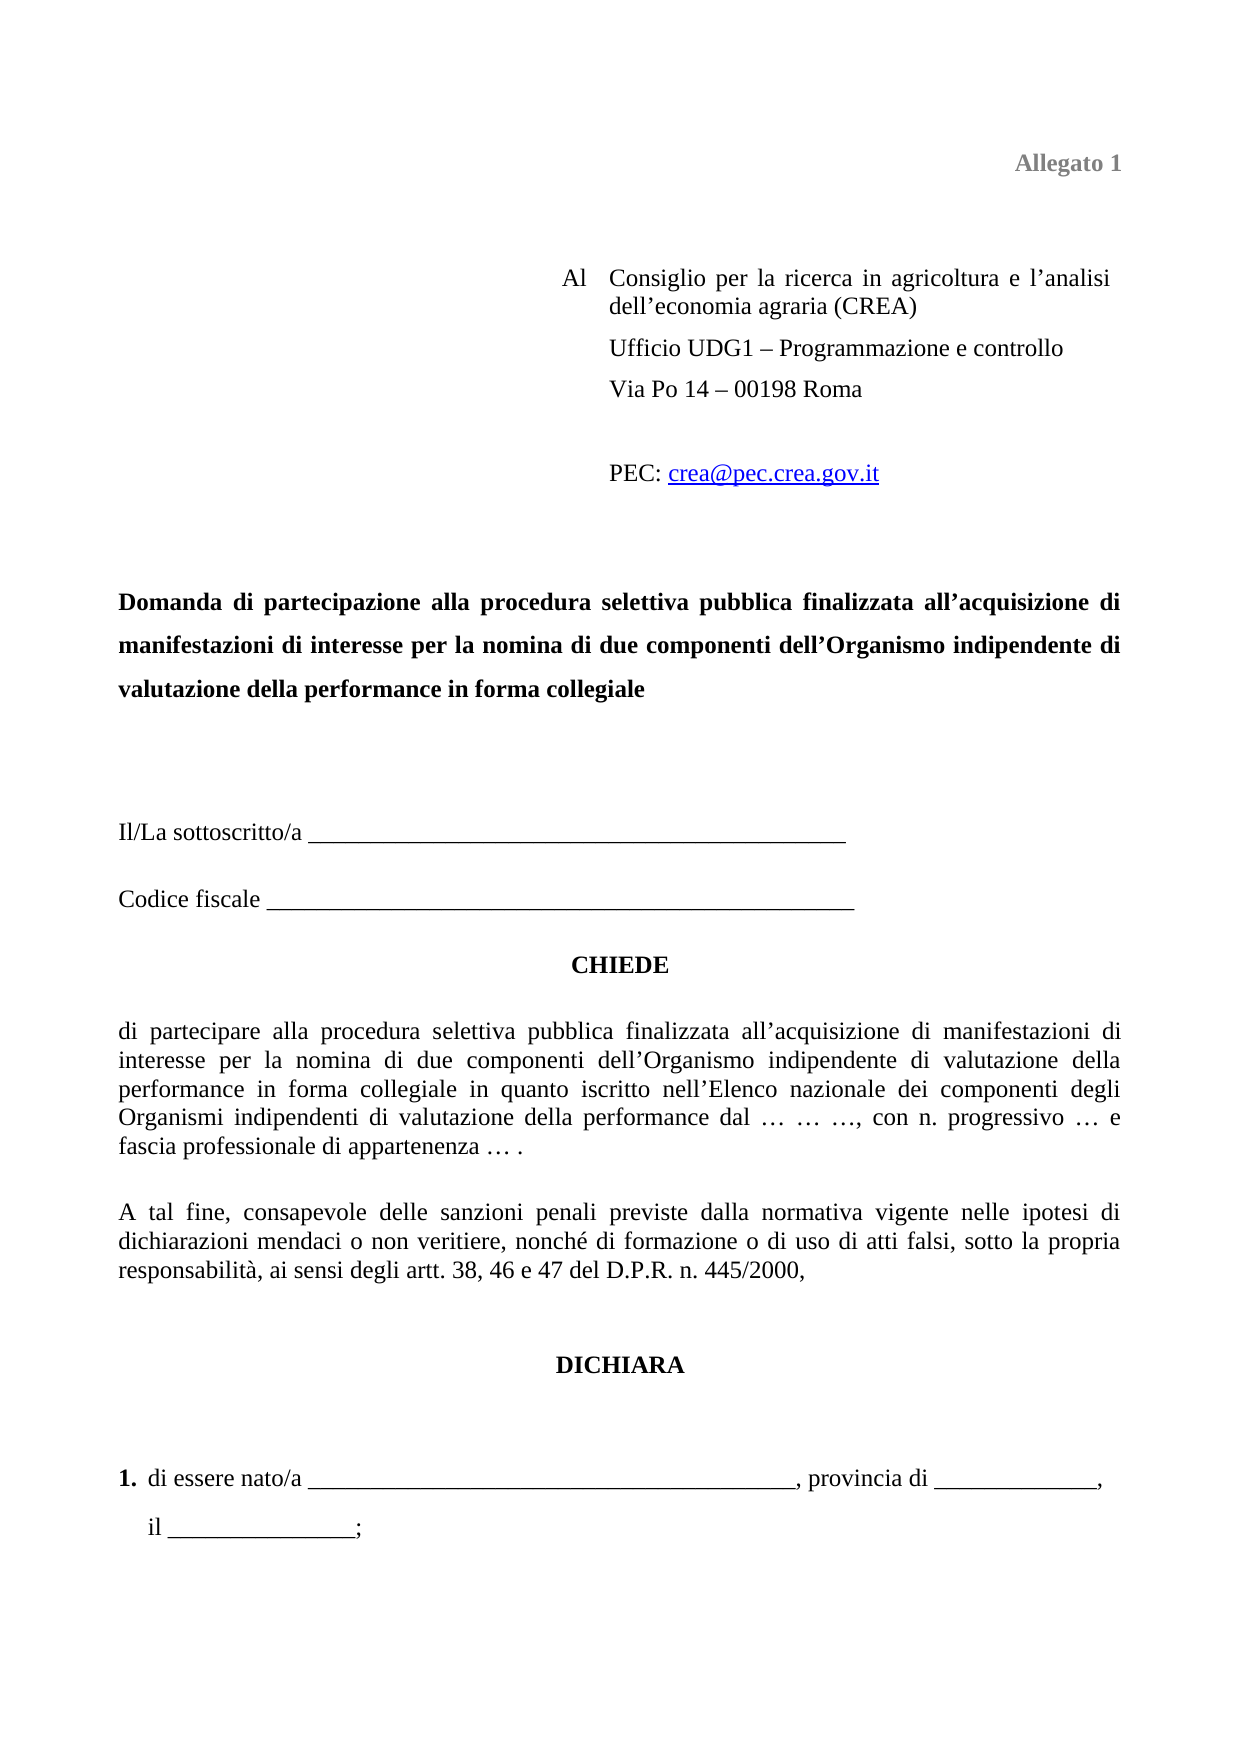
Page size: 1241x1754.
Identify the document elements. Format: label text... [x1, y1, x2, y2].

list di essere nato/a _______________________________________, provincia di _____________, [118, 1463, 1122, 1492]
text CHIEDE [118, 950, 1122, 979]
table_header Consiglio per la ricerca in agricoltura e l’analisi dell’economia agraria (CREA) Ufficio UDG1 – Programmazione e controllo Via Po 14 – 00198 Roma PEC: crea@pec.crea.gov.it [598, 263, 1122, 501]
table_header Al [484, 263, 598, 501]
text Allegato 1 [118, 148, 1122, 176]
text il _______________; [118, 1512, 1122, 1541]
text A tal fine, consapevole delle sanzioni penali previste dalla normativa vigente nelle ipotesi di dichiarazioni mendaci o non veritiere, nonché di formazione o di uso di atti falsi, sotto la propria responsabilità, ai sensi degli artt. 38, 46 e 47 del D.P.R. n. 445/2000, [118, 1197, 1122, 1284]
text Il/La sottoscritto/a ___________________________________________ [118, 817, 1122, 846]
text DICHIARA [118, 1350, 1122, 1379]
text Domanda di partecipazione alla procedura selettiva pubblica finalizzata all’acquisizione di manifestazioni di interesse per la nomina di due componenti dell’Organismo indipendente di valutazione della performance in forma collegiale [118, 587, 1122, 702]
text Codice fiscale _______________________________________________ [118, 884, 1122, 912]
text di partecipare alla procedura selettiva pubblica finalizzata all’acquisizione di manifestazioni di interesse per la nomina di due componenti dell’Organismo indipendente di valutazione della performance in forma collegiale in quanto iscritto nell’Elenco nazionale dei componenti degli Organismi indipendenti di valutazione della performance dal … … …, con n. progressivo … e fascia professionale di appartenenza … . [118, 1016, 1122, 1160]
